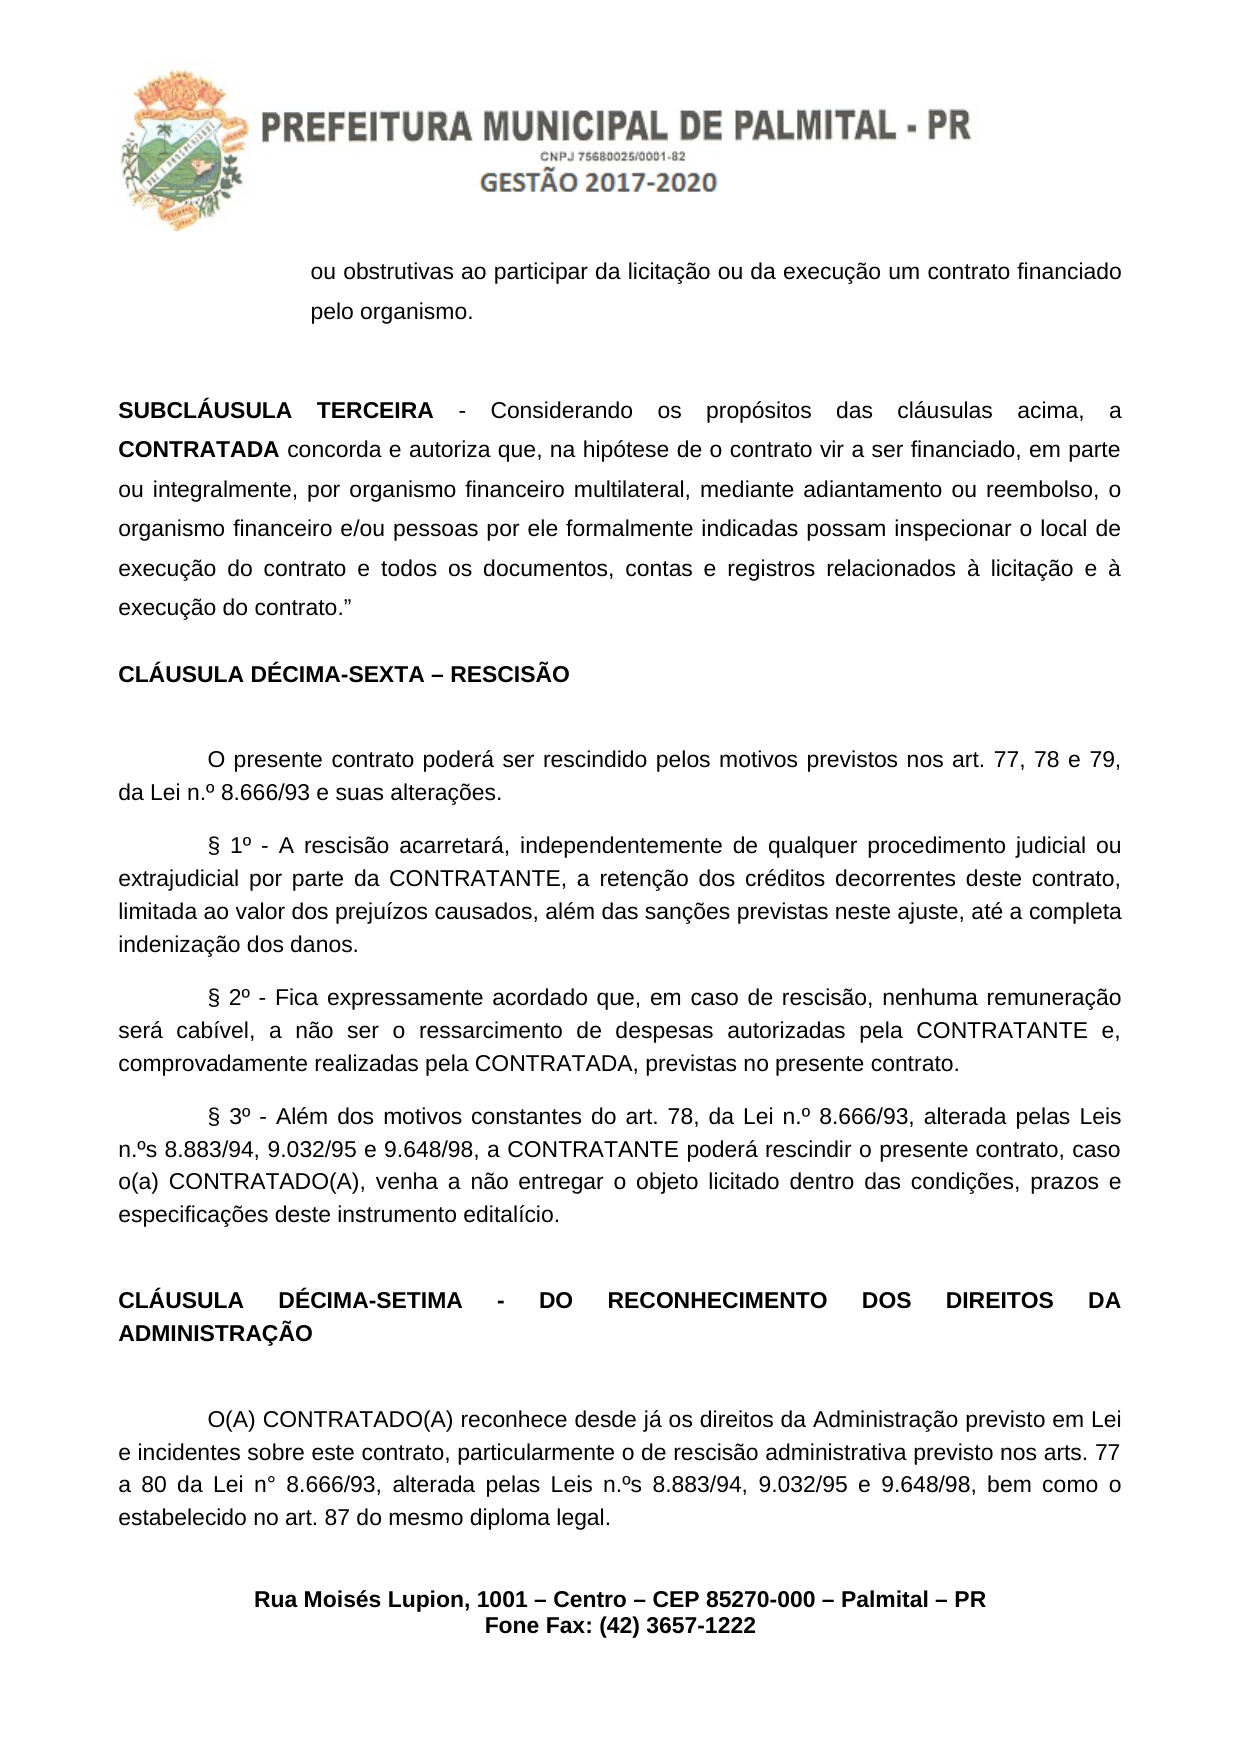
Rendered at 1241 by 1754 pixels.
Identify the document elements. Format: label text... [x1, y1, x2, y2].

text § 3º - Além dos motivos constantes do art. 78, da Lei n.º 8.666/93, alterada pelas Leis n.ºs 8.883/94, 9.032/95 e 9.648/98, a CONTRATANTE poderá rescindir o presente contrato, caso o(a) CONTRATADO(A), venha a não entregar o objeto licitado dentro das condições, prazos e especificações deste instrumento editalício. [118, 1096, 1122, 1227]
picture [118, 59, 1004, 231]
text CLÁUSULA DÉCIMA-SEXTA – RESCISÃO [118, 654, 1122, 687]
text § 1º - A rescisão acarretará, independentemente de qualquer procedimento judicial ou extrajudicial por parte da CONTRATANTE, a retenção dos créditos decorrentes deste contrato, limitada ao valor dos prejuízos causados, além das sanções previstas neste ajuste, até a completa indenização dos danos. [118, 826, 1122, 957]
text CLÁUSULA DÉCIMA-SETIMA - DO RECONHECIMENTO DOS DIREITOS DA ADMINISTRAÇÃO [118, 1281, 1122, 1346]
text SUBCLÁUSULA TERCEIRA - Considerando os propósitos das cláusulas acima, a CONTRATADA concorda e autoriza que, na hipótese de o contrato vir a ser financiado, em parte ou integralmente, por organismo financeiro multilateral, mediante adiantamento ou reembolso, o organismo financeiro e/ou pessoas por ele formalmente indicadas possam inspecionar o local de execução do contrato e todos os documentos, contas e registros relacionados à licitação e à execução do contrato.” [118, 357, 1122, 621]
text O presente contrato poderá ser rescindido pelos motivos previstos nos art. 77, 78 e 79, da Lei n.º 8.666/93 e suas alterações. [118, 740, 1122, 806]
text O(A) CONTRATADO(A) reconhece desde já os direitos da Administração previsto em Lei e incidentes sobre este contrato, particularmente o de rescisão administrativa previsto nos arts. 77 a 80 da Lei n° 8.666/93, alterada pelas Leis n.ºs 8.883/94, 9.032/95 e 9.648/98, bem como o estabelecido no art. 87 do mesmo diploma legal. [118, 1399, 1122, 1531]
text § 2º - Fica expressamente acordado que, em caso de rescisão, nenhuma remuneração será cabível, a não ser o ressarcimento de despesas autorizadas pela CONTRATANTE e, comprovadamente realizadas pela CONTRATADA, previstas no presente contrato. [118, 977, 1122, 1076]
